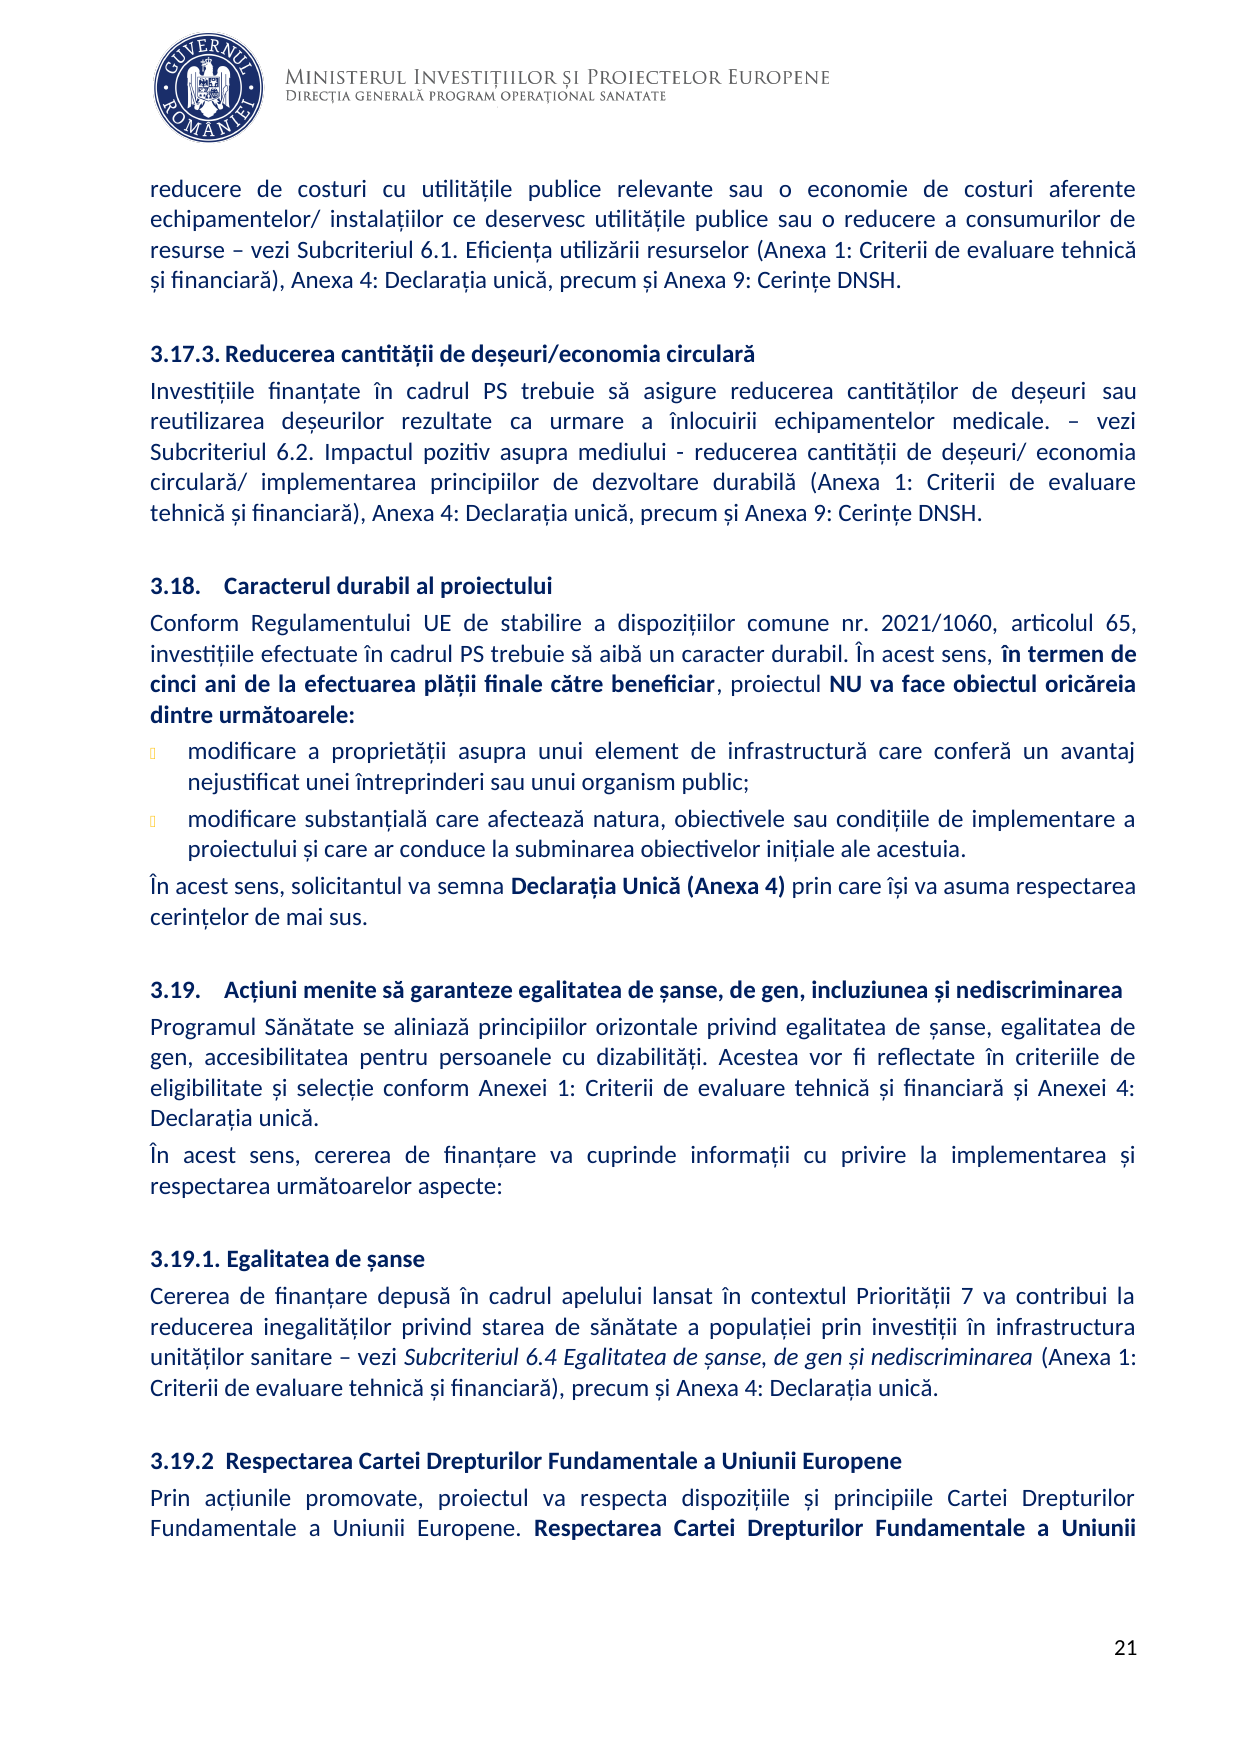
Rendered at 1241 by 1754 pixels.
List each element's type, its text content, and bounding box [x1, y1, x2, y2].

list Caracterul durabil al proiectului [150, 570, 1137, 601]
list modificare a proprietății asupra unui element de infrastructură care conferă un avantaj nejustificat unei întreprinderi sau unui organism public; [150, 736, 1137, 797]
text Programul Sănătate se aliniază principiilor orizontale privind egalitatea de șanse, egalitatea de gen, accesibilitatea pentru persoanele cu dizabilități. Acestea vor fi reflectate în criteriile de eligibilitate și selecție conform Anexei 1: Criterii de evaluare tehnică și financiară și Anexei 4: Declarația unică. [150, 1011, 1137, 1133]
text 3.19.1. Egalitatea de șanse [150, 1243, 1137, 1274]
list Acțiuni menite să garanteze egalitatea de șanse, de gen, incluziunea și nediscriminarea [150, 974, 1137, 1005]
text 3.19.2 Respectarea Cartei Drepturilor Fundamentale a Uniunii Europene [150, 1445, 1137, 1476]
text Conform Regulamentului UE de stabilire a dispozițiilor comune nr. 2021/1060, articolul 65, investițiile efectuate în cadrul PS trebuie să aibă un caracter durabil. În acest sens, în termen de cinci ani de la efectuarea plății finale către beneficiar, proiectul NU va face obiectul oricăreia dintre următoarele: [150, 607, 1137, 729]
text În acest sens, cererea de finanțare va cuprinde informații cu privire la implementarea și respectarea următoarelor aspecte: [150, 1139, 1137, 1200]
picture [150, 29, 854, 145]
text Investițiile finanțate în cadrul PS trebuie să asigure reducerea cantităților de deșeuri sau reutilizarea deșeurilor rezultate ca urmare a înlocuirii echipamentelor medicale. – vezi Subcriteriul 6.2. Impactul pozitiv asupra mediului - reducerea cantității de deșeuri/ economia circulară/ implementarea principiilor de dezvoltare durabilă (Anexa 1: Criterii de evaluare tehnică și financiară), Anexa 4: Declarația unică, precum și Anexa 9: Cerințe DNSH. [150, 375, 1137, 527]
list Reducerea cantității de deșeuri/economia circulară [150, 338, 1137, 368]
list modificare substanțială care afectează natura, obiectivele sau condițiile de implementare a proiectului și care ar conduce la subminarea obiectivelor inițiale ale acestuia. [150, 803, 1137, 864]
text Cererea de finanțare depusă în cadrul apelului lansat în contextul Priorității 7 va contribui la reducerea inegalităților privind starea de sănătate a populației prin investiții în infrastructura unităților sanitare – vezi Subcriteriul 6.4 Egalitatea de șanse, de gen și nediscriminarea (Anexa 1: Criterii de evaluare tehnică și financiară), precum și Anexa 4: Declarația unică. [150, 1280, 1137, 1402]
text În acest sens, solicitantul va semna Declarația Unică (Anexa 4) prin care își va asuma respectarea cerințelor de mai sus. [150, 870, 1137, 931]
